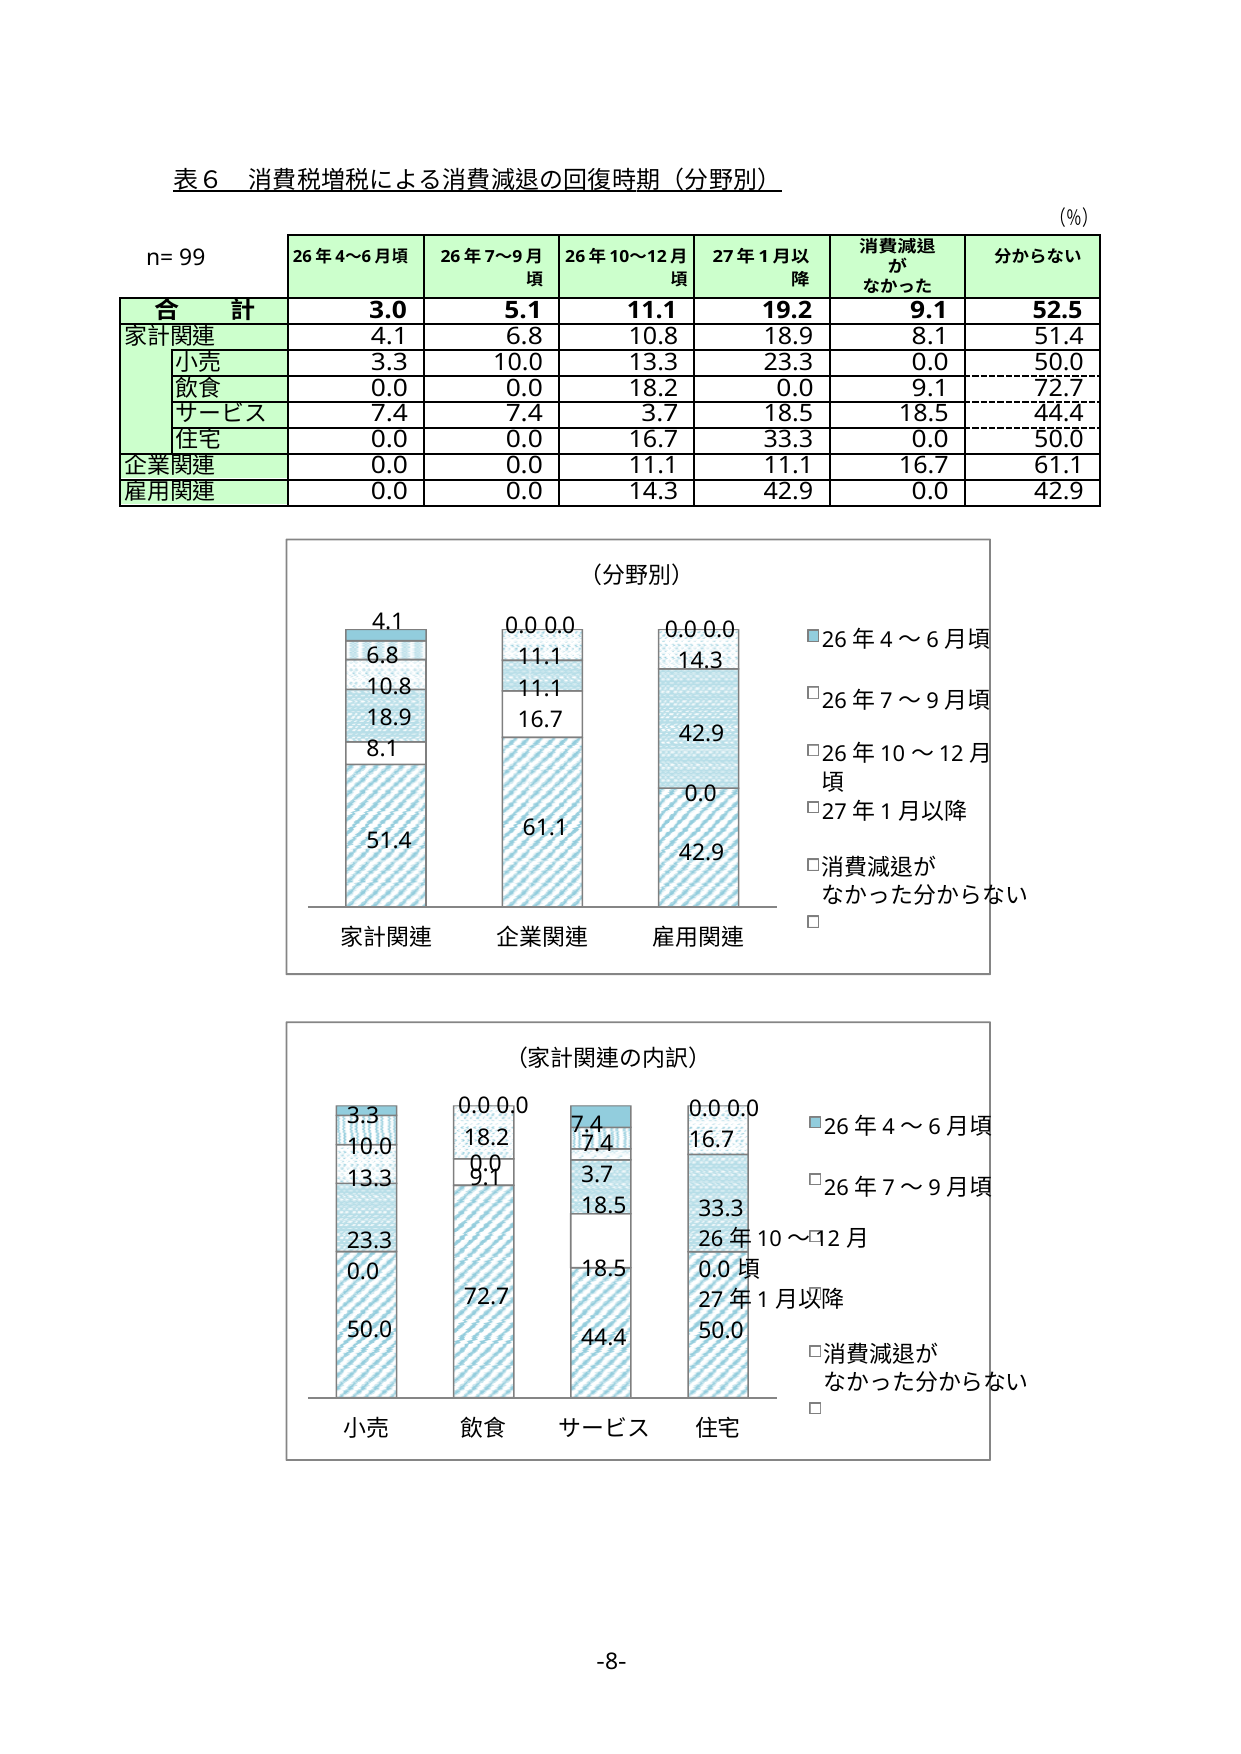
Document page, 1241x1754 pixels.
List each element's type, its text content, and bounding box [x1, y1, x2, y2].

table_cell 16.7 [560, 429, 693, 453]
table_cell 9.1 [831, 299, 964, 323]
picture [809, 1230, 821, 1242]
picture [347, 691, 425, 741]
table_header n= 99 [120, 234, 287, 297]
picture [504, 662, 581, 690]
table_cell 合 計 [121, 299, 287, 323]
picture [347, 661, 425, 688]
table_cell 14.3 [560, 481, 693, 504]
table_header 消費減退が なかった [831, 236, 964, 297]
picture [809, 1116, 821, 1128]
picture [597, 1269, 604, 1275]
table_cell 11.1 [695, 455, 829, 478]
picture [660, 631, 737, 668]
picture [572, 1150, 630, 1159]
picture [807, 801, 819, 813]
table_cell 0.0 [425, 429, 558, 453]
table_cell [121, 349, 171, 453]
table_cell 10.8 [560, 325, 693, 349]
table_cell 61.1 [966, 455, 1099, 478]
table_header 27年1月以降 [695, 236, 829, 297]
table_cell 7.4 [425, 403, 558, 427]
table_cell 雇用関連 [121, 481, 287, 504]
table_cell 6.8 [425, 325, 558, 349]
table_cell 3.0 [289, 299, 423, 323]
table_cell 50.0 [966, 427, 1099, 453]
table_cell 0.0 [831, 481, 964, 504]
table_cell 11.1 [560, 299, 693, 323]
table_cell 3.3 [289, 351, 423, 375]
table_header 分からない [966, 236, 1099, 297]
table_cell 18.5 [695, 403, 829, 427]
picture [809, 1173, 821, 1185]
table_cell 18.2 [560, 377, 693, 401]
table_cell 4.1 [289, 325, 423, 349]
table_cell 18.5 [831, 403, 964, 427]
table_cell 3.7 [560, 403, 693, 427]
picture [660, 789, 737, 906]
table_cell 0.0 [289, 455, 423, 478]
picture [597, 1205, 604, 1212]
picture [504, 739, 581, 906]
table_cell 19.2 [695, 299, 829, 323]
table_cell 11.1 [560, 455, 693, 478]
table_cell 33.3 [695, 429, 829, 453]
picture [687, 789, 694, 799]
table_cell 52.5 [966, 299, 1099, 323]
picture [362, 1146, 369, 1152]
table_cell 小売 [173, 351, 287, 375]
table_header 26年7～9月頃 [425, 236, 558, 297]
picture [807, 744, 819, 756]
table_cell 0.0 [289, 481, 423, 504]
table_cell 5.1 [425, 299, 558, 323]
table_cell 0.0 [425, 455, 558, 478]
table_cell 72.7 [966, 375, 1099, 401]
picture [338, 1253, 395, 1396]
table_cell 42.9 [966, 481, 1099, 504]
picture [689, 1253, 747, 1396]
table_cell 8.1 [831, 325, 964, 349]
subtitle 表６ 消費税増税による消費減退の回復時期（分野別） [173, 163, 802, 195]
picture [572, 1129, 630, 1148]
picture [807, 858, 819, 871]
table_header 26年10～12月頃 [560, 236, 693, 297]
table_cell 16.7 [831, 455, 964, 478]
table_cell 44.4 [966, 401, 1099, 427]
picture [660, 670, 737, 787]
table_cell 51.4 [966, 325, 1099, 349]
picture [809, 1287, 821, 1300]
picture [706, 789, 713, 799]
table_cell 0.0 [425, 481, 558, 504]
picture [338, 1117, 395, 1143]
picture [338, 1185, 395, 1250]
table_cell 0.0 [831, 429, 964, 453]
picture [347, 766, 425, 906]
picture [730, 1107, 737, 1114]
table_cell 9.1 [831, 377, 964, 401]
picture [504, 631, 581, 659]
table_cell 企業関連 [121, 455, 287, 478]
text （％） [1048, 203, 1099, 231]
table_header 26年4～6月頃 [289, 236, 423, 297]
picture [710, 1107, 717, 1114]
picture [691, 1107, 698, 1114]
picture [347, 642, 425, 658]
table_cell 0.0 [289, 377, 423, 401]
table_cell 0.0 [831, 351, 964, 375]
picture [572, 1161, 630, 1213]
picture [809, 1345, 821, 1357]
table_cell 23.3 [695, 351, 829, 375]
table_cell 10.0 [425, 351, 558, 375]
picture [382, 1146, 389, 1152]
picture [807, 915, 819, 928]
table_cell 家計関連 [121, 325, 287, 349]
table_cell 7.4 [289, 403, 423, 427]
table_cell 18.9 [695, 325, 829, 349]
picture [807, 686, 819, 699]
table_cell 50.0 [966, 351, 1099, 375]
table_cell 0.0 [289, 429, 423, 453]
table_cell サービス [173, 403, 287, 427]
table_cell 飲食 [173, 377, 287, 401]
picture [338, 1146, 395, 1182]
picture [809, 1402, 821, 1414]
picture [455, 1187, 513, 1396]
picture [689, 1156, 747, 1250]
picture [382, 679, 389, 688]
table_cell 0.0 [695, 377, 829, 401]
table_cell 13.3 [560, 351, 693, 375]
table_cell 0.0 [425, 377, 558, 401]
table_cell 42.9 [695, 481, 829, 504]
picture [455, 1107, 513, 1158]
picture [689, 1107, 747, 1153]
table_cell 住宅 [173, 429, 287, 453]
picture [807, 629, 819, 642]
picture [572, 1269, 630, 1396]
